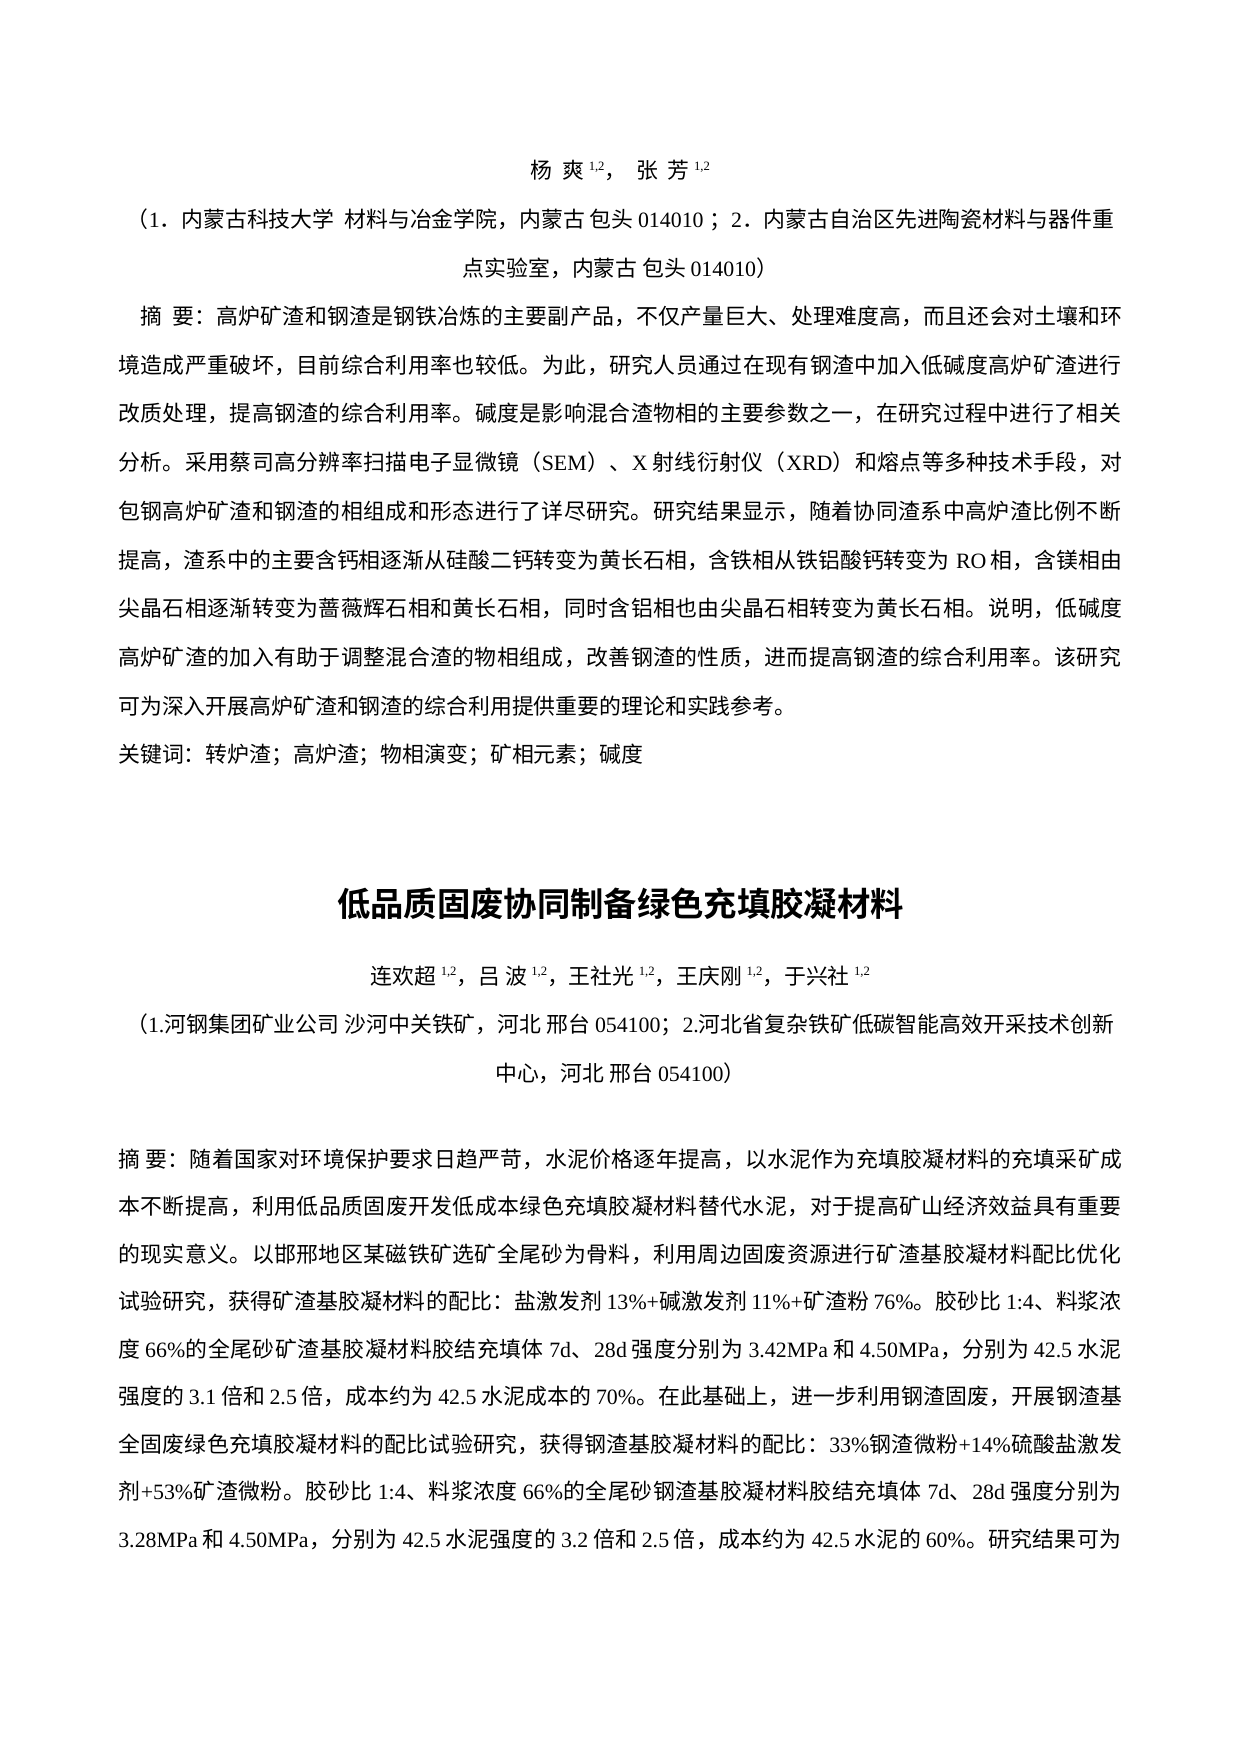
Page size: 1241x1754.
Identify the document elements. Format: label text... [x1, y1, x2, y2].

text 连欢超1,2，吕 波1,2，王社光1,2，王庆刚1,2，于兴社1,2 [118, 958, 1122, 991]
text （1．内蒙古科技大学 材料与冶金学院，内蒙古 包头014010 ；2．内蒙古自治区先进陶瓷材料与器件重点实验室，内蒙古 包头014010） [118, 201, 1122, 283]
text 杨 爽1,2， 张 芳1,2 [118, 153, 1122, 186]
text 关键词：转炉渣；高炉渣；物相演变；矿相元素；碱度 [118, 737, 1122, 769]
text 摘 要：高炉矿渣和钢渣是钢铁冶炼的主要副产品，不仅产量巨大、处理难度高，而且还会对土壤和环境造成严重破坏，目前综合利用率也较低。为此，研究人员通过在现有钢渣中加入低碱度高炉矿渣进行改质处理，提高钢渣的综合利用率。碱度是影响混合渣物相的主要参数之一，在研究过程中进行了相关分析。采用蔡司高分辨率扫描电子显微镜（SEM）、X射线衍射仪（XRD）和熔点等多种技术手段，对包钢高炉矿渣和钢渣的相组成和形态进行了详尽研究。研究结果显示，随着协同渣系中高炉渣比例不断提高，渣系中的主要含钙相逐渐从硅酸二钙转变为黄长石相，含铁相从铁铝酸钙转变为RO相，含镁相由尖晶石相逐渐转变为蔷薇辉石相和黄长石相，同时含铝相也由尖晶石相转变为黄长石相。说明，低碱度高炉矿渣的加入有助于调整混合渣的物相组成，改善钢渣的性质，进而提高钢渣的综合利用率。该研究可为深入开展高炉矿渣和钢渣的综合利用提供重要的理论和实践参考。 [118, 298, 1122, 721]
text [118, 1142, 1122, 1553]
text （1.河钢集团矿业公司 沙河中关铁矿，河北 邢台 054100；2.河北省复杂铁矿低碳智能高效开采技术创新中心，河北 邢台 054100） [118, 1007, 1122, 1088]
text 低品质固废协同制备绿色充填胶凝材料 [118, 869, 1122, 934]
